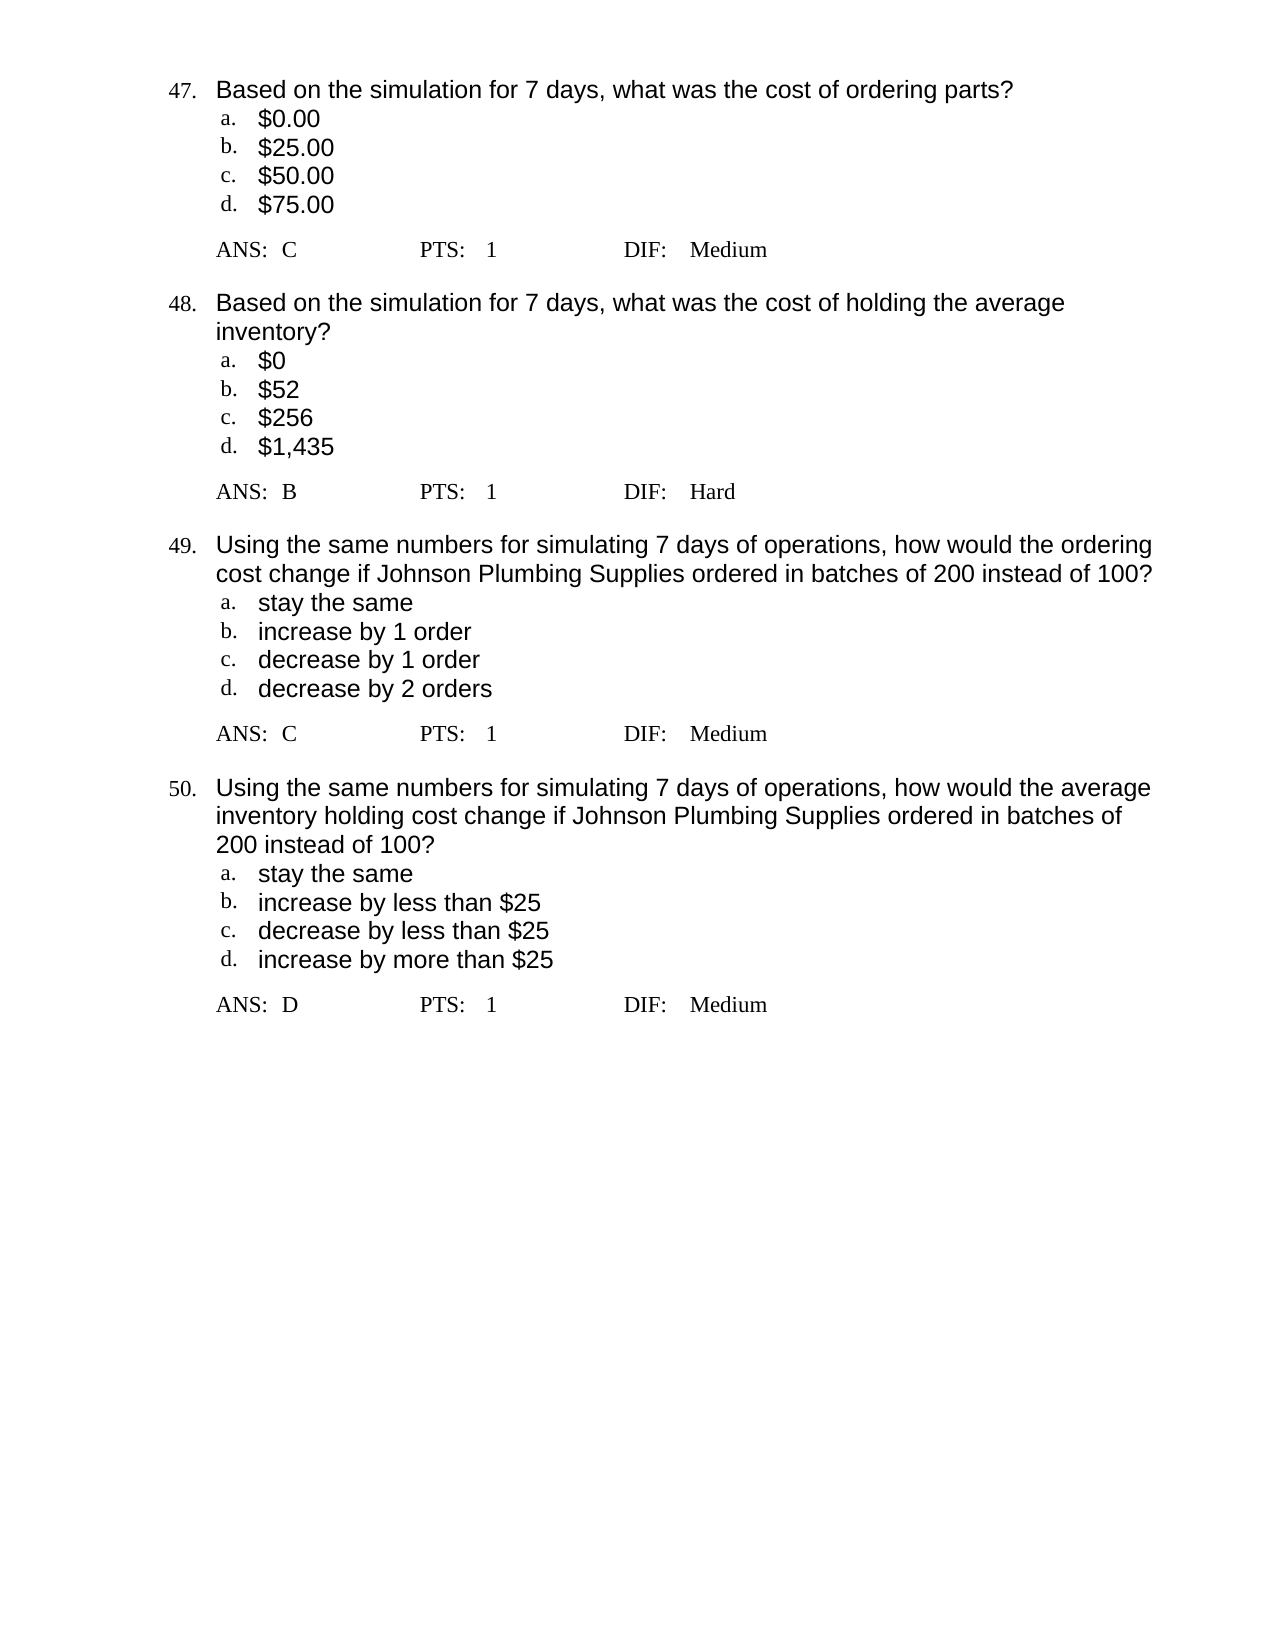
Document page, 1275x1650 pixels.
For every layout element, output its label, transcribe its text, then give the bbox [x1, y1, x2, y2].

table_header $0.00 [253, 104, 1097, 132]
table_cell d. [216, 674, 253, 703]
table_cell d. [216, 190, 253, 219]
table_cell c. [216, 645, 253, 674]
table_cell b. [216, 617, 253, 645]
table_cell $1,435 [253, 432, 1097, 461]
table_cell $256 [253, 403, 1097, 432]
table_cell $75.00 [253, 190, 1097, 219]
table_header stay the same [253, 859, 1097, 887]
table_header stay the same [253, 588, 1097, 617]
table_cell d. [216, 945, 253, 974]
table_cell $50.00 [253, 161, 1097, 190]
text ANS: D PTS: 1 DIF: Medium [216, 991, 1162, 1017]
text 48. Based on the simulation for 7 days, what was the cost of holding the average inventory? [150, 288, 1162, 346]
table_header a. [216, 104, 253, 132]
table_cell increase by 1 order [253, 617, 1097, 645]
table_cell $52 [253, 375, 1097, 403]
table_cell c. [216, 916, 253, 945]
text ANS: C PTS: 1 DIF: Medium [216, 720, 1162, 746]
table_header a. [216, 588, 253, 617]
table_cell b. [216, 375, 253, 403]
table_header a. [216, 859, 253, 887]
table_cell c. [216, 403, 253, 432]
table_cell increase by less than $25 [253, 888, 1097, 916]
table_cell d. [216, 432, 253, 461]
table_header $0 [253, 346, 1097, 374]
table_cell c. [216, 161, 253, 190]
text 47. Based on the simulation for 7 days, what was the cost of ordering parts? [150, 75, 1162, 104]
text 50. Using the same numbers for simulating 7 days of operations, how would the average inventory holding cost change if Johnson Plumbing Supplies ordered in batches of 200 instead of 100? [150, 772, 1162, 859]
table_cell $25.00 [253, 133, 1097, 161]
text ANS: B PTS: 1 DIF: Hard [216, 478, 1162, 504]
text ANS: C PTS: 1 DIF: Medium [216, 236, 1162, 262]
table_header a. [216, 346, 253, 374]
table_cell increase by more than $25 [253, 945, 1097, 974]
table_cell decrease by 2 orders [253, 674, 1097, 703]
text 49. Using the same numbers for simulating 7 days of operations, how would the ordering cost change if Johnson Plumbing Supplies ordered in batches of 200 instead of 100? [150, 530, 1162, 588]
table_cell b. [216, 133, 253, 161]
table_cell decrease by less than $25 [253, 916, 1097, 945]
table_cell decrease by 1 order [253, 645, 1097, 674]
table_cell b. [216, 888, 253, 916]
